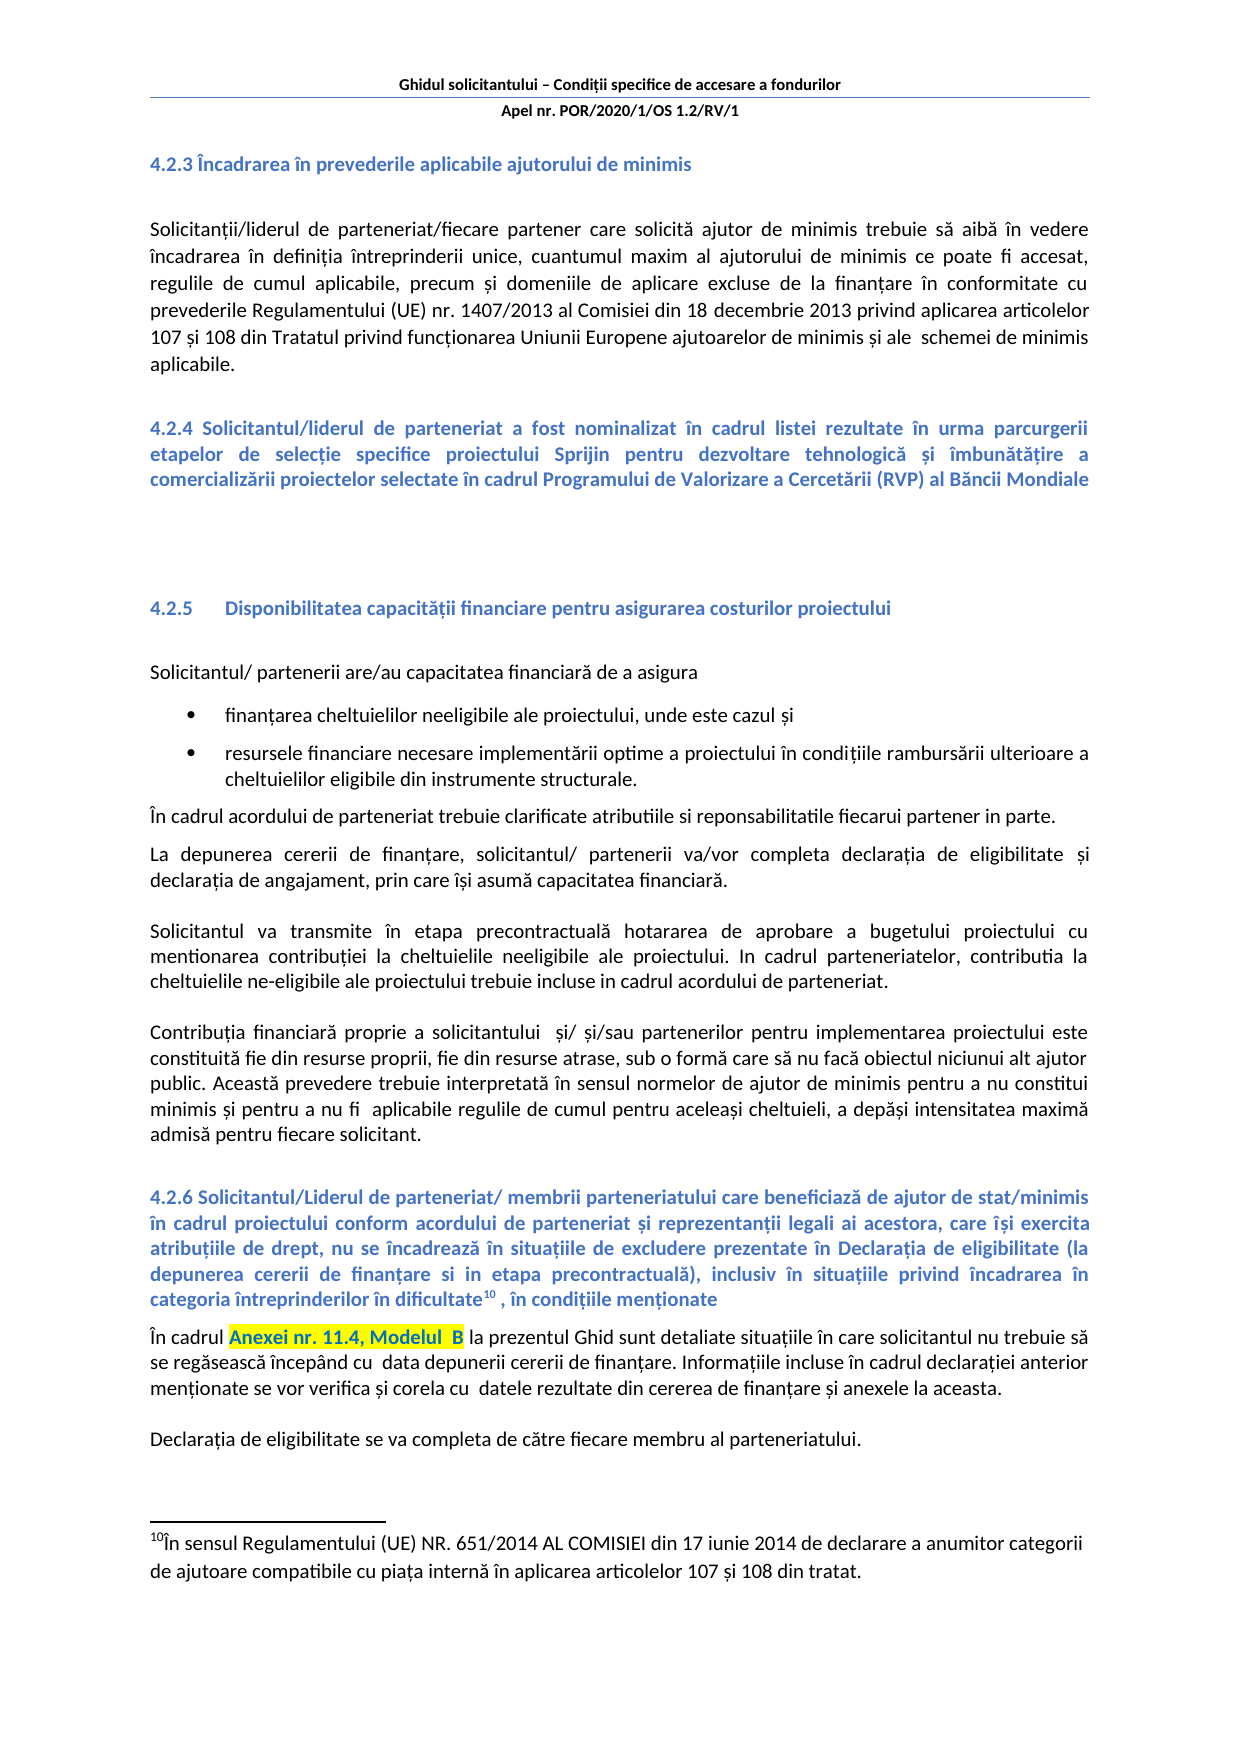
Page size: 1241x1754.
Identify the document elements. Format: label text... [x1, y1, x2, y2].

text Solicitantul va transmite în etapa precontractuală hotararea de aprobare a bugetului proiectului cu mentionarea contribuției la cheltuielile neeligibile ale proiectului. In cadrul parteneriatelor, contributia la cheltuielile ne-eligibile ale proiectului trebuie incluse in cadrul acordului de parteneriat. [150, 918, 1090, 994]
text Declarația de eligibilitate se va completa de către fiecare membru al parteneriatului. [150, 1426, 1090, 1451]
list finanţarea cheltuielilor neeligibile ale proiectului, unde este cazul şi [187, 702, 1090, 728]
text Solicitantul/ partenerii are/au capacitatea financiară de a asigura [150, 659, 1090, 684]
text În cadrul Anexei nr. 11.4, Modelul B la prezentul Ghid sunt detaliate situațiile în care solicitantul nu trebuie să se regăsească începând cu data depunerii cererii de finanțare. Informațiile incluse în cadrul declarației anterior menționate se vor verifica și corela cu datele rezultate din cererea de finanțare și anexele la aceasta. [150, 1324, 1090, 1400]
text 4.2.3 Încadrarea în prevederile aplicabile ajutorului de minimis [150, 152, 1090, 177]
text La depunerea cererii de finanțare, solicitantul/ partenerii va/vor completa declarația de eligibilitate şi declaraţia de angajament, prin care își asumă capacitatea financiară. [150, 842, 1090, 892]
text În cadrul acordului de parteneriat trebuie clarificate atributiile si reponsabilitatile fiecarui partener in parte. [150, 804, 1090, 829]
text Solicitanții/liderul de parteneriat/fiecare partener care solicită ajutor de minimis trebuie să aibă în vedere încadrarea în definiția întreprinderii unice, cuantumul maxim al ajutorului de minimis ce poate fi accesat, regulile de cumul aplicabile, precum și domeniile de aplicare excluse de la finanțare în conformitate cu prevederile Regulamentului (UE) nr. 1407/2013 al Comisiei din 18 decembrie 2013 privind aplicarea articolelor 107 și 108 din Tratatul privind funcționarea Uniunii Europene ajutoarelor de minimis și ale schemei de minimis aplicabile. [150, 216, 1090, 376]
text 4.2.6 Solicitantul/Liderul de parteneriat/ membrii parteneriatului care beneficiază de ajutor de stat/minimis în cadrul proiectului conform acordului de parteneriat și reprezentanții legali ai acestora, care îşi exercita atribuțiile de drept, nu se încadrează în situațiile de excludere prezentate în Declarația de eligibilitate (la depunerea cererii de finanțare si in etapa precontractuală), inclusiv în situațiile privind încadrarea în categoria întreprinderilor în dificultate , în condițiile menționate [150, 1184, 1090, 1312]
text 4.2.4 Solicitantul/liderul de parteneriat a fost nominalizat în cadrul listei rezultate în urma parcurgerii etapelor de selecție specifice proiectului Sprijin pentru dezvoltare tehnologică și îmbunătățire a comercializării proiectelor selectate în cadrul Programului de Valorizare a Cercetării (RVP) al Băncii Mondiale [150, 416, 1090, 520]
text 4.2.5 Disponibilitatea capacității financiare pentru asigurarea costurilor proiectului [150, 596, 1090, 621]
list resursele financiare necesare implementării optime a proiectului în condiţiile rambursării ulterioare a cheltuielilor eligibile din instrumente structurale. [187, 740, 1090, 791]
text Contribuția financiară proprie a solicitantului și/ și/sau partenerilor pentru implementarea proiectului este constituită fie din resurse proprii, fie din resurse atrase, sub o formă care să nu facă obiectul niciunui alt ajutor public. Această prevedere trebuie interpretată în sensul normelor de ajutor de minimis pentru a nu constitui minimis și pentru a nu fi aplicabile regulile de cumul pentru aceleași cheltuieli, a depăși intensitatea maximă admisă pentru fiecare solicitant. [150, 1019, 1090, 1147]
